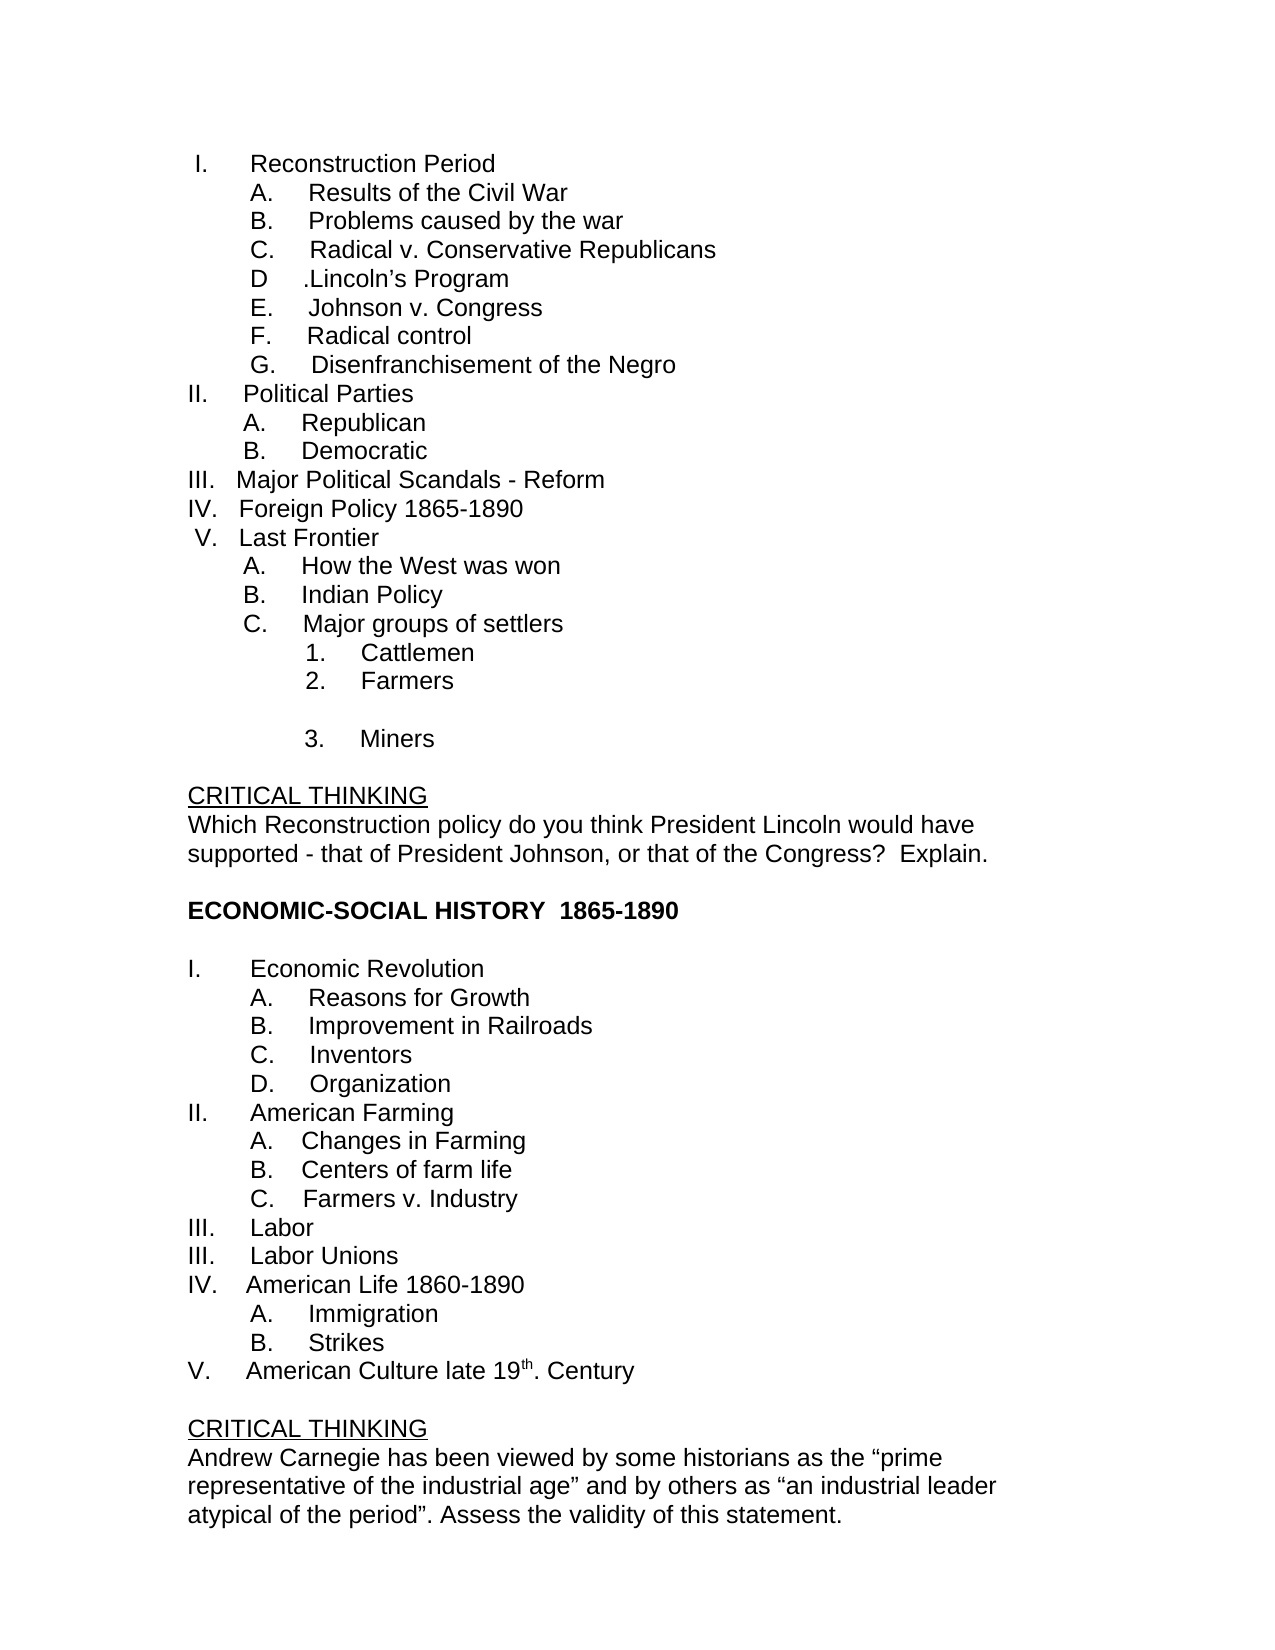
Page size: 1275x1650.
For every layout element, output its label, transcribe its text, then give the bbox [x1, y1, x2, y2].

text III. Labor [187, 1212, 1087, 1241]
text D .Lincoln’s Program [187, 264, 1087, 292]
text C. Major groups of settlers [187, 609, 1087, 637]
text A. Reasons for Growth [187, 982, 1087, 1011]
text Andrew Carnegie has been viewed by some historians as the “prime representative of the industrial age” and by others as “an industrial leader atypical of the period”. Assess the validity of this statement. [187, 1442, 1087, 1529]
text II. Political Parties [187, 379, 1087, 407]
text B. Indian Policy [187, 580, 1087, 609]
text 3. Miners [187, 724, 1087, 752]
text 2. Farmers [187, 666, 1087, 724]
text C. Radical v. Conservative Republicans [187, 235, 1087, 264]
text IV. Foreign Policy 1865-1890 [187, 494, 1087, 522]
text I. Economic Revolution [187, 954, 1087, 982]
text III. Labor Unions [187, 1241, 1087, 1270]
text G. Disenfranchisement of the Negro [187, 350, 1087, 379]
text F. Radical control [187, 321, 1087, 350]
text Which Reconstruction policy do you think President Lincoln would have supported - that of President Johnson, or that of the Congress? Explain. [187, 810, 1087, 867]
text E. Johnson v. Congress [187, 292, 1087, 321]
text D. Organization [187, 1069, 1087, 1097]
text B. Strikes [187, 1327, 1087, 1356]
text B. Centers of farm life [187, 1155, 1087, 1184]
text 1. Cattlemen [187, 637, 1087, 666]
text I. Reconstruction Period [187, 149, 1087, 177]
text A. How the West was won [187, 551, 1087, 580]
text B. Problems caused by the war [187, 206, 1087, 235]
text C. Inventors [187, 1040, 1087, 1069]
text A. Immigration [187, 1299, 1087, 1327]
text A. Results of the Civil War [187, 177, 1087, 206]
text IV. American Life 1860-1890 [187, 1270, 1087, 1299]
text CRITICAL THINKING [187, 1414, 1087, 1442]
text ECONOMIC-SOCIAL HISTORY 1865-1890 [187, 896, 1087, 925]
text V. Last Frontier [187, 522, 1087, 551]
text CRITICAL THINKING [187, 781, 1087, 810]
text C. Farmers v. Industry [187, 1184, 1087, 1212]
text B. Improvement in Railroads [187, 1011, 1087, 1040]
text A. Changes in Farming [187, 1126, 1087, 1155]
text A. Republican [187, 407, 1087, 436]
text II. American Farming [187, 1097, 1087, 1126]
text B. Democratic III. Major Political Scandals - Reform [187, 436, 1087, 494]
text V. American Culture late 19th. Century [187, 1356, 1087, 1385]
